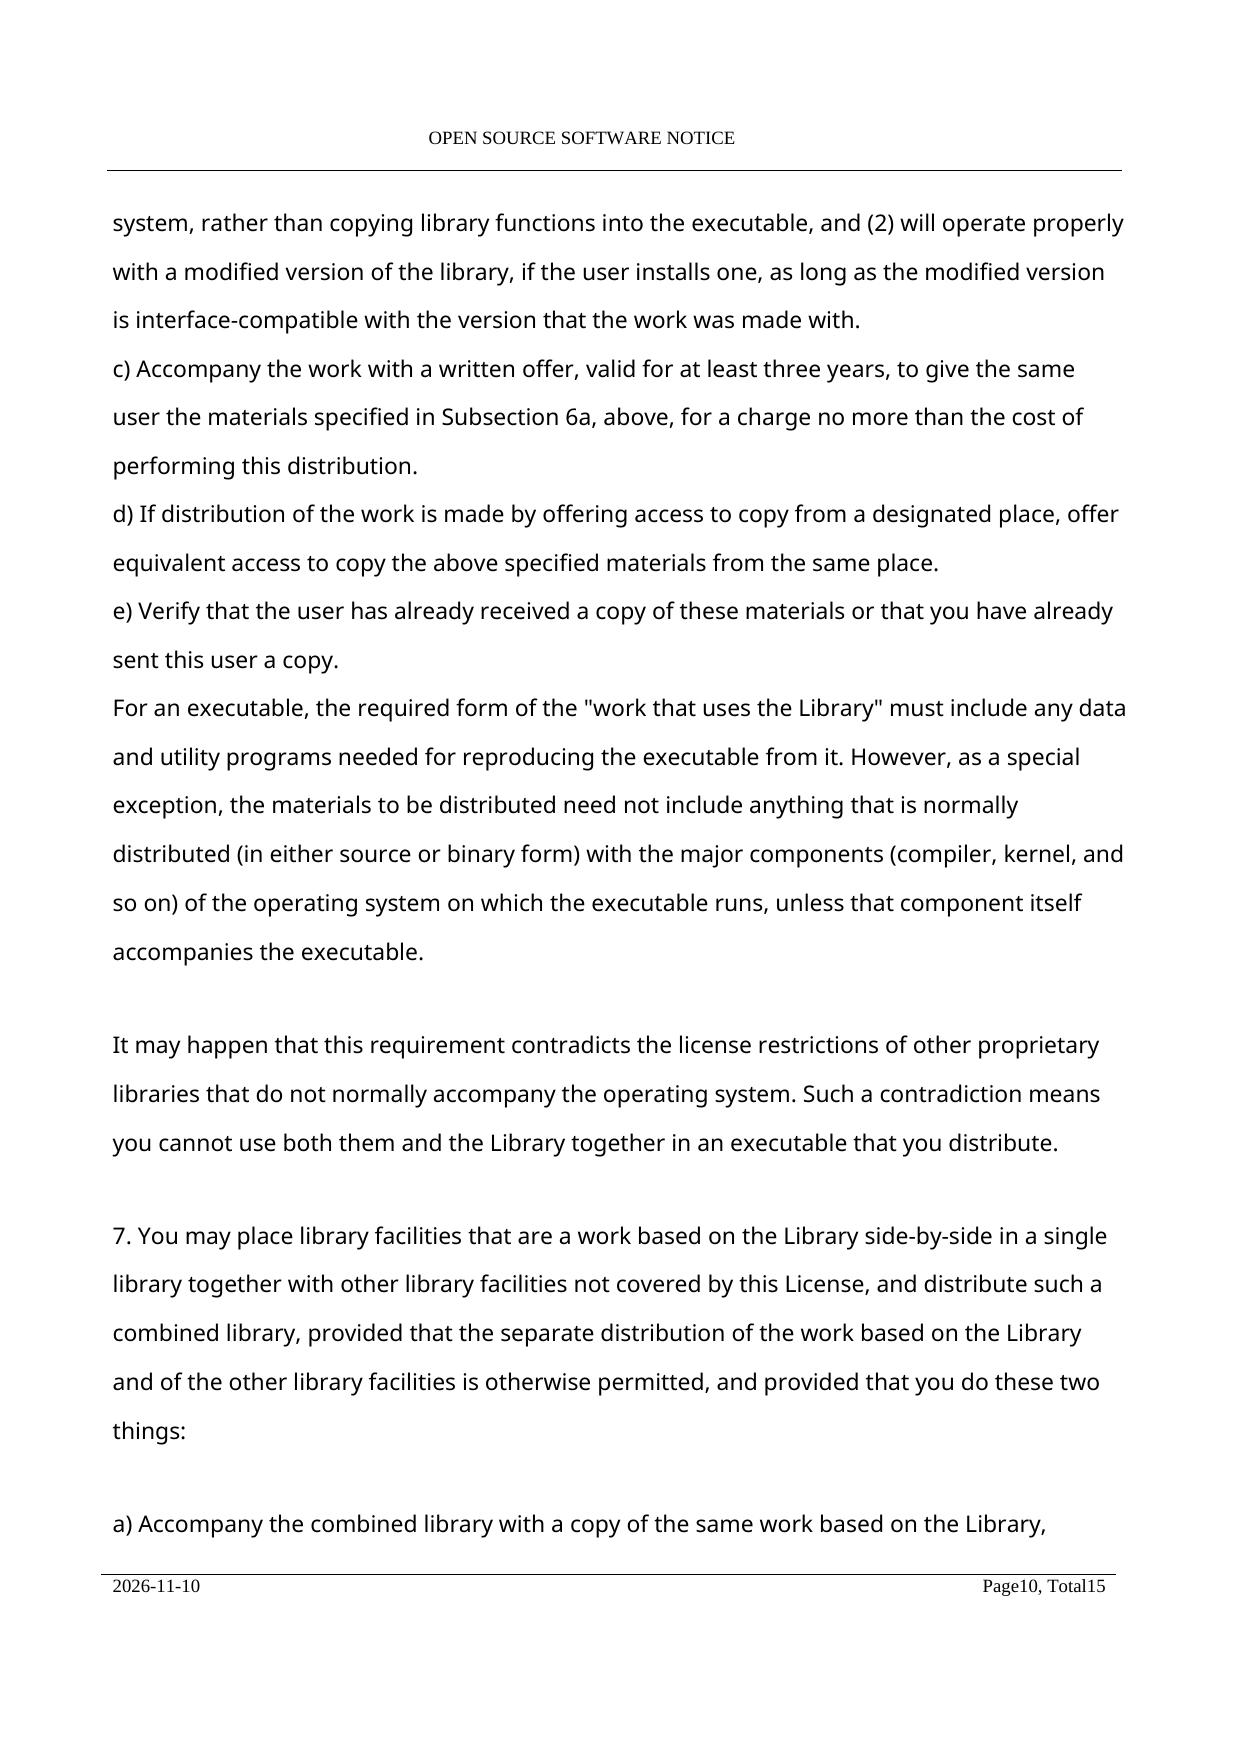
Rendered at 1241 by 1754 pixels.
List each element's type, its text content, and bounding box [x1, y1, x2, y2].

text 7. You may place library facilities that are a work based on the Library side-by-side in a single library together with other library facilities not covered by this License, and distribute such a combined library, provided that the separate distribution of the work based on the Library and of the other library facilities is otherwise permitted, and provided that you do these two things: [112, 1219, 1128, 1447]
text d) If distribution of the work is made by offering access to copy from a designated place, offer equivalent access to copy the above specified materials from the same place. [112, 498, 1128, 579]
text For an executable, the required form of the "work that uses the Library" must include any data and utility programs needed for reproducing the executable from it. However, as a special exception, the materials to be distributed need not include anything that is normally distributed (in either source or binary form) with the major components (compiler, kernel, and so on) of the operating system on which the executable runs, unless that component itself accompanies the executable. [112, 691, 1128, 968]
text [112, 1507, 1128, 1540]
text It may happen that this requirement contradicts the license restrictions of other proprietary libraries that do not normally accompany the operating system. Such a contradiction means you cannot use both them and the Library together in an executable that you distribute. [112, 1028, 1128, 1158]
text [112, 206, 1128, 336]
text e) Verify that the user has already received a copy of these materials or that you have already sent this user a copy. [112, 594, 1128, 676]
text c) Accompany the work with a written offer, valid for at least three years, to give the same user the materials specified in Subsection 6a, above, for a charge no more than the cost of performing this distribution. [112, 352, 1128, 482]
